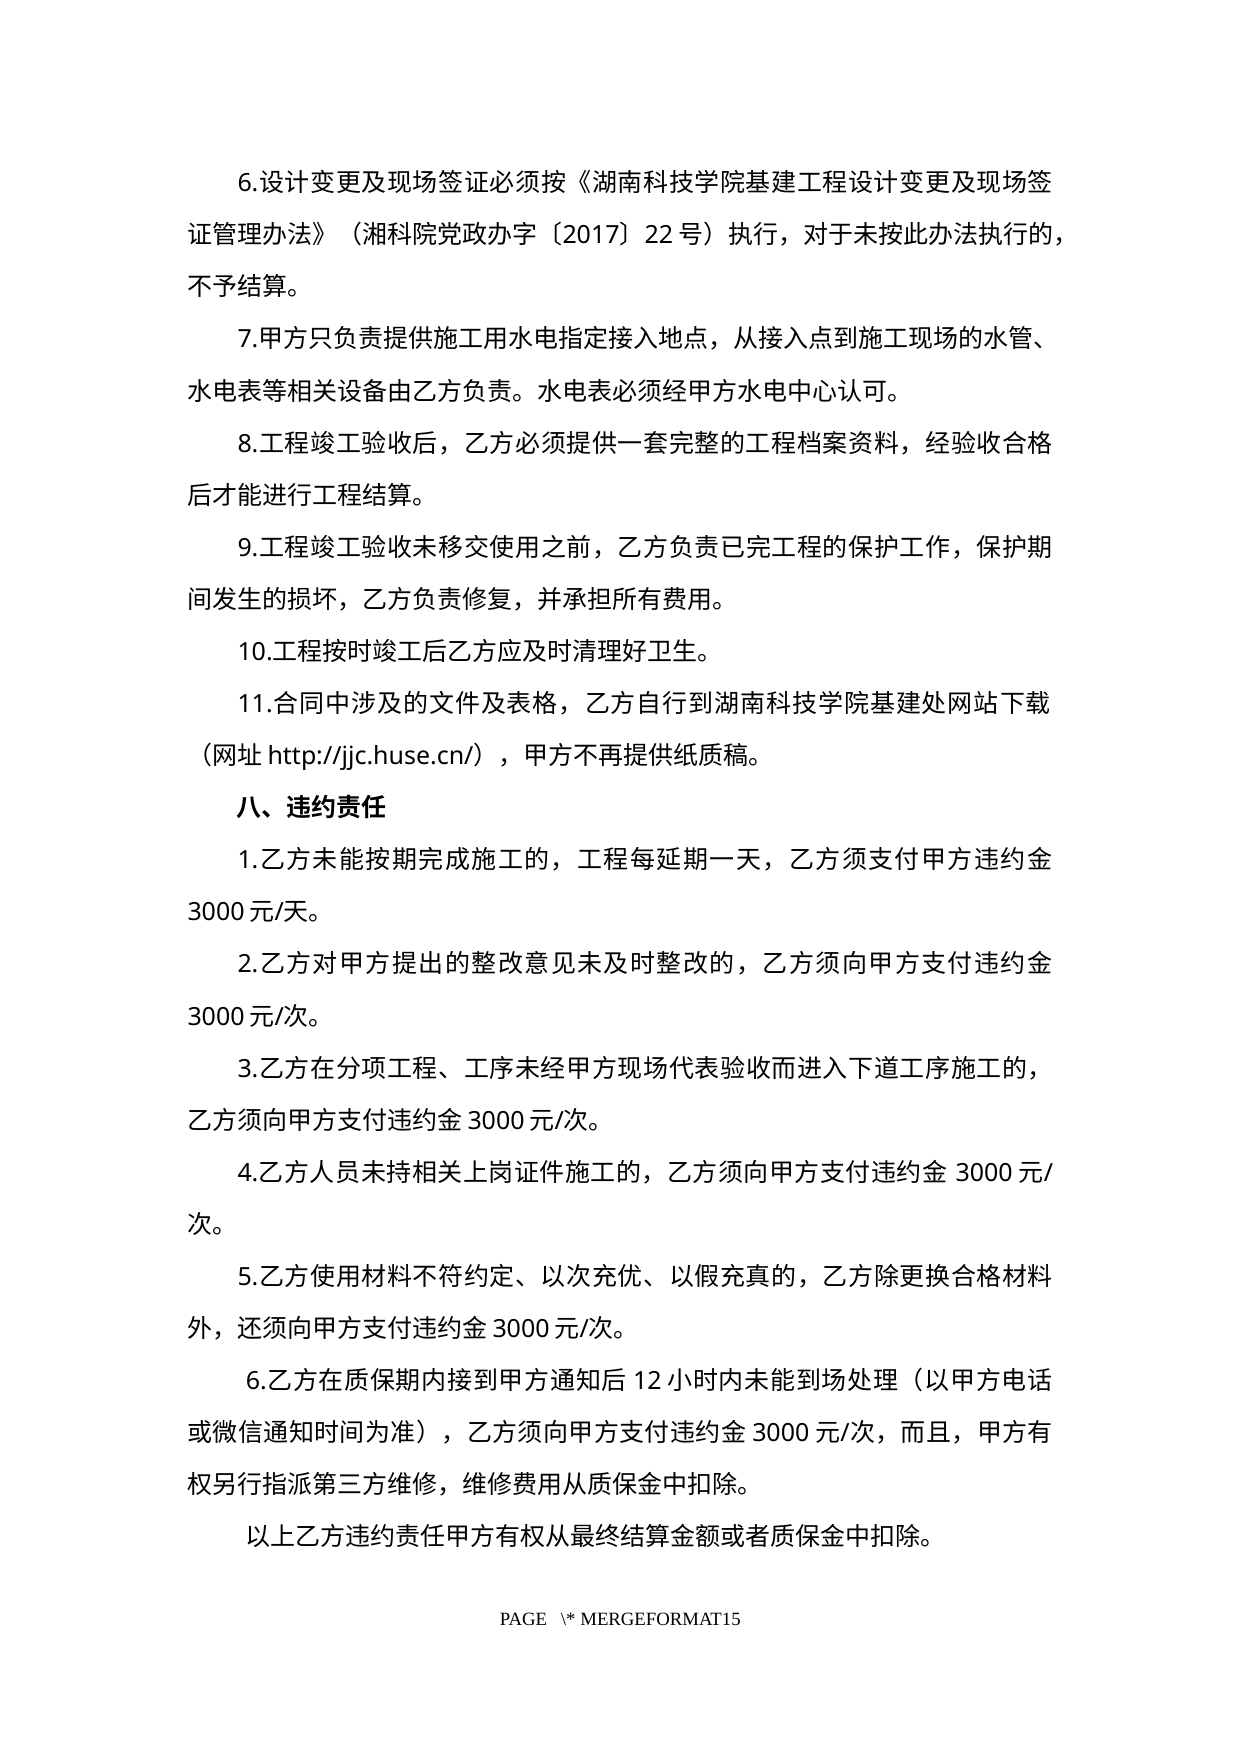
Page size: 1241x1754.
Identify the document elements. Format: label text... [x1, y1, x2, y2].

text 3.乙方在分项工程、工序未经甲方现场代表验收而进入下道工序施工的，乙方须向甲方支付违约金3000元/次。 [187, 1035, 1053, 1139]
text 1.乙方未能按期完成施工的，工程每延期一天，乙方须支付甲方违约金3000元/天。 [187, 827, 1053, 931]
text 5.乙方使用材料不符约定、以次充优、以假充真的，乙方除更换合格材料外，还须向甲方支付违约金3000元/次。 [187, 1244, 1053, 1348]
text 6.乙方在质保期内接到甲方通知后12小时内未能到场处理（以甲方电话或微信通知时间为准），乙方须向甲方支付违约金3000元/次，而且，甲方有权另行指派第三方维修，维修费用从质保金中扣除。 [187, 1348, 1053, 1504]
text 9.工程竣工验收未移交使用之前，乙方负责已完工程的保护工作，保护期间发生的损坏，乙方负责修复，并承担所有费用。 [187, 514, 1053, 619]
text 11.合同中涉及的文件及表格，乙方自行到湖南科技学院基建处网站下载（网址http://jjc.huse.cn/），甲方不再提供纸质稿。 [187, 671, 1053, 775]
text 2.乙方对甲方提出的整改意见未及时整改的，乙方须向甲方支付违约金3000元/次。 [187, 931, 1053, 1035]
text 7.甲方只负责提供施工用水电指定接入地点，从接入点到施工现场的水管、水电表等相关设备由乙方负责。水电表必须经甲方水电中心认可。 [187, 306, 1053, 410]
text 八、违约责任 [187, 775, 1053, 827]
text 6.设计变更及现场签证必须按《湖南科技学院基建工程设计变更及现场签证管理办法》（湘科院党政办字〔2017〕22号）执行，对于未按此办法执行的，不予结算。 [187, 150, 1053, 306]
text 以上乙方违约责任甲方有权从最终结算金额或者质保金中扣除。 [187, 1504, 1053, 1556]
text 4.乙方人员未持相关上岗证件施工的，乙方须向甲方支付违约金3000元/次。 [187, 1139, 1053, 1244]
text 10.工程按时竣工后乙方应及时清理好卫生。 [187, 619, 1053, 671]
text 8.工程竣工验收后，乙方必须提供一套完整的工程档案资料，经验收合格后才能进行工程结算。 [187, 410, 1053, 514]
